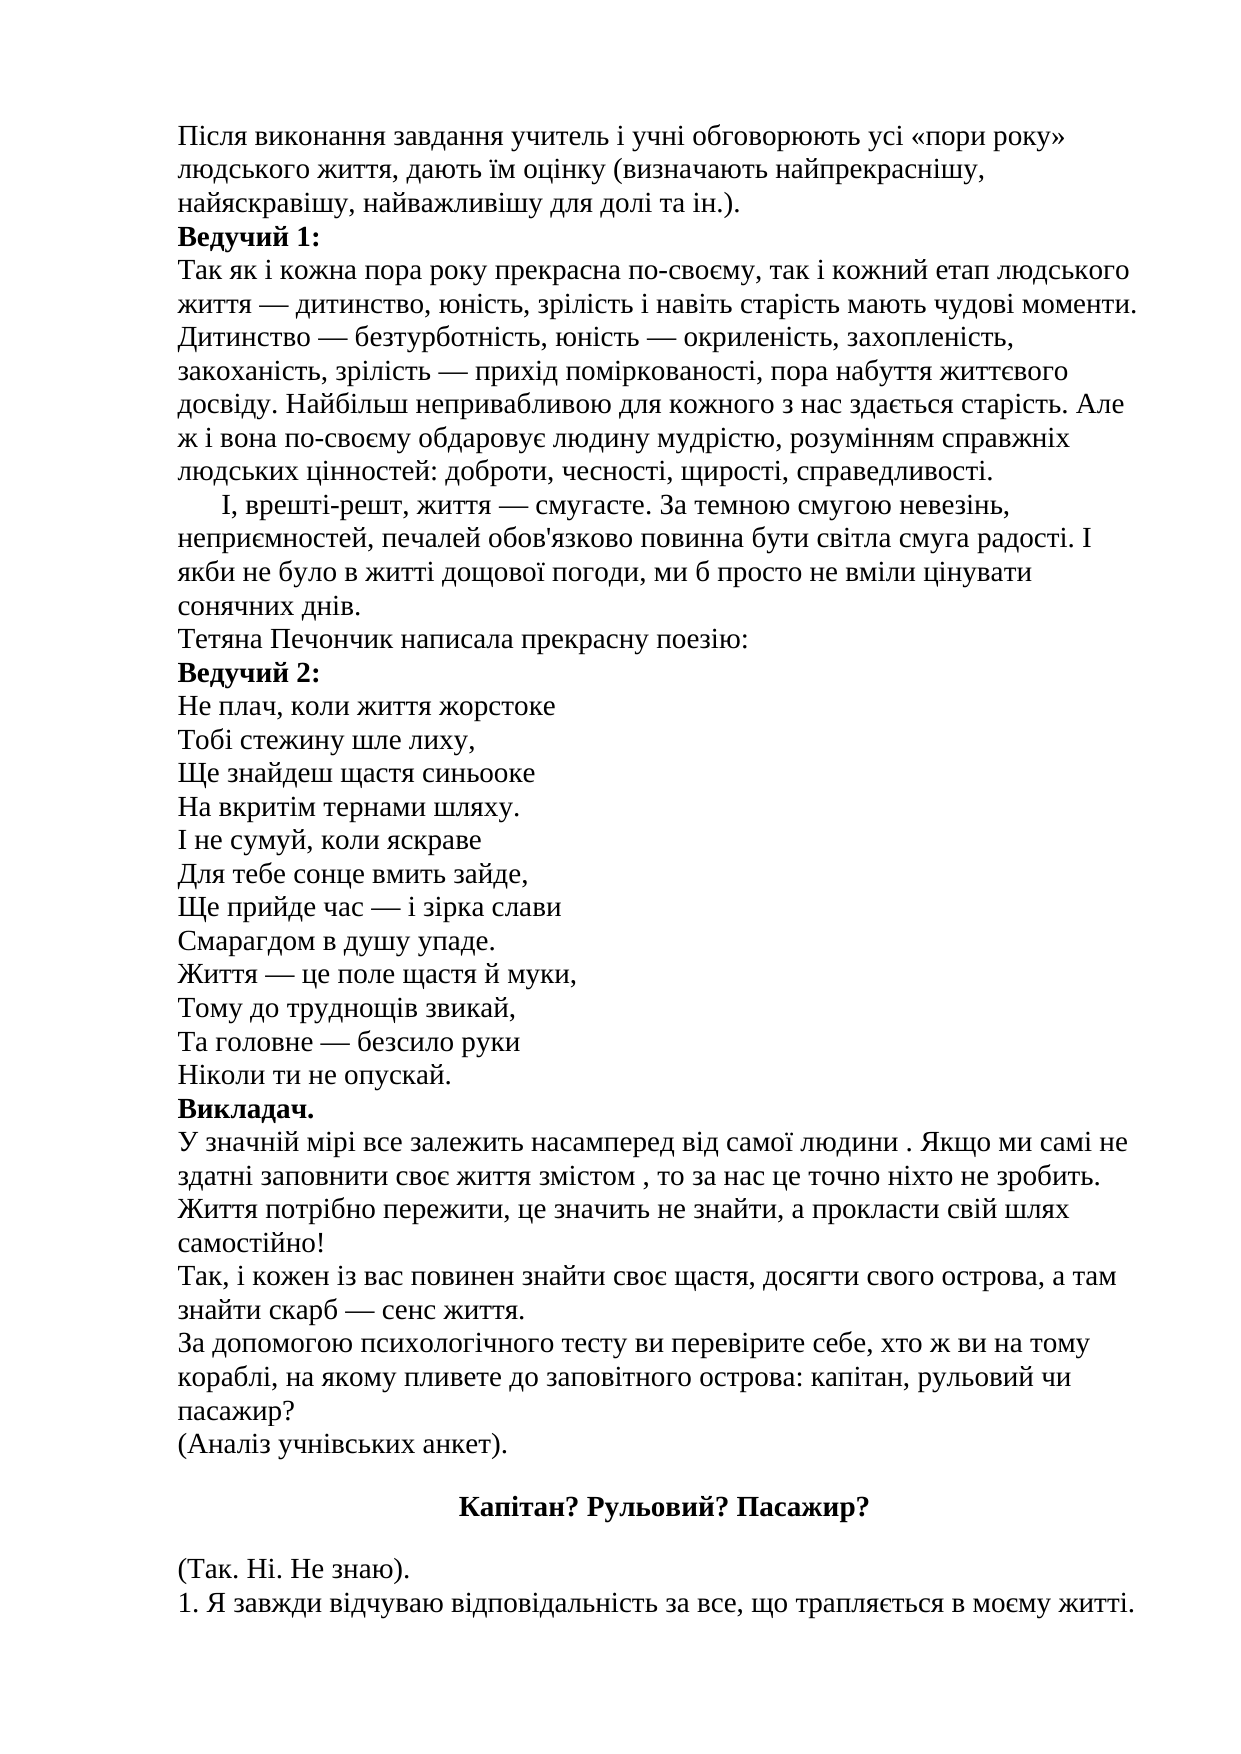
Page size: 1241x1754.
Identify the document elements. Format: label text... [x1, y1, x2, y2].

text Життя — це поле щастя й муки, [177, 957, 1152, 990]
text Так як і кожна пора року прекрасна по-своєму, так і кожний етап людського життя — дитинство, юність, зрілість і навіть старість мають чудові моменти. [177, 252, 1152, 319]
text На вкритім тернами шляху. [177, 789, 1152, 822]
text Життя потрібно пережити, це значить не знайти, а прокласти свій шлях самостійно! [177, 1191, 1152, 1258]
text За допомогою психологічного тесту ви перевірите себе, хто ж ви на тому кораблі, на якому пливете до заповітного острова: капітан, рульовий чи пасажир? (Аналіз учнівських анкет). [295, 1326, 1152, 1460]
text Для тебе сонце вмить зайде, [177, 856, 1152, 889]
text Ведучий 1: [177, 219, 1152, 252]
text Після виконання завдання учитель і учні обговорюють усі «пори року» людського життя, дають їм оцінку (визначають найпрекраснішу, найяскравішу, найважливішу для долі та ін.). [177, 118, 1152, 219]
text У значній мірі все залежить насамперед від самої людини . Якщо ми самі не здатні заповнити своє життя змістом , то за нас це точно ніхто не зробить. [177, 1124, 1152, 1191]
text Тобі стежину шле лиху, [177, 722, 1152, 755]
text Не плач, коли життя жорстоке [177, 688, 1152, 722]
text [177, 1552, 1152, 1619]
text Викладач. [177, 1091, 1152, 1124]
text Ніколи ти не опускай. [177, 1057, 1152, 1091]
text Капітан? Рульовий? Пасажир? [177, 1489, 1152, 1522]
text І, врешті-решт, життя — смугасте. За темною смугою невезінь, неприємностей, печалей обов'язково повинна бути світла смуга радості. І якби не було в житті дощової погоди, ми б просто не вміли цінувати сонячних днів. [177, 487, 1152, 621]
text Дитинство — безтурботність, юність — окриленість, захопленість, закоханість, зрілість — прихід поміркованості, пора набуття життєвого досвіду. Найбільш непривабливою для кожного з нас здається старість. Але ж і вона по-своєму обдаровує людину мудрістю, розумінням справжніх людських цінностей: доброти, чесності, щирості, справедливості. [177, 319, 1152, 487]
text І не сумуй, коли яскраве [177, 822, 1152, 856]
text Тому до труднощів звикай, [177, 990, 1152, 1024]
text Тетяна Печончик написала прекрасну поезію: [177, 621, 1152, 655]
text Так, і кожен із вас повинен знайти своє щастя, досягти свого острова, а там знайти скарб — сенс життя. [177, 1258, 1152, 1326]
text Ще прийде час — і зірка слави [177, 889, 1152, 923]
text Ще знайдеш щастя синьооке [177, 755, 1152, 789]
text Та головне — безсило руки [177, 1024, 1152, 1057]
text Ведучий 2: [177, 655, 1152, 688]
text Смарагдом в душу упаде. [177, 923, 1152, 957]
